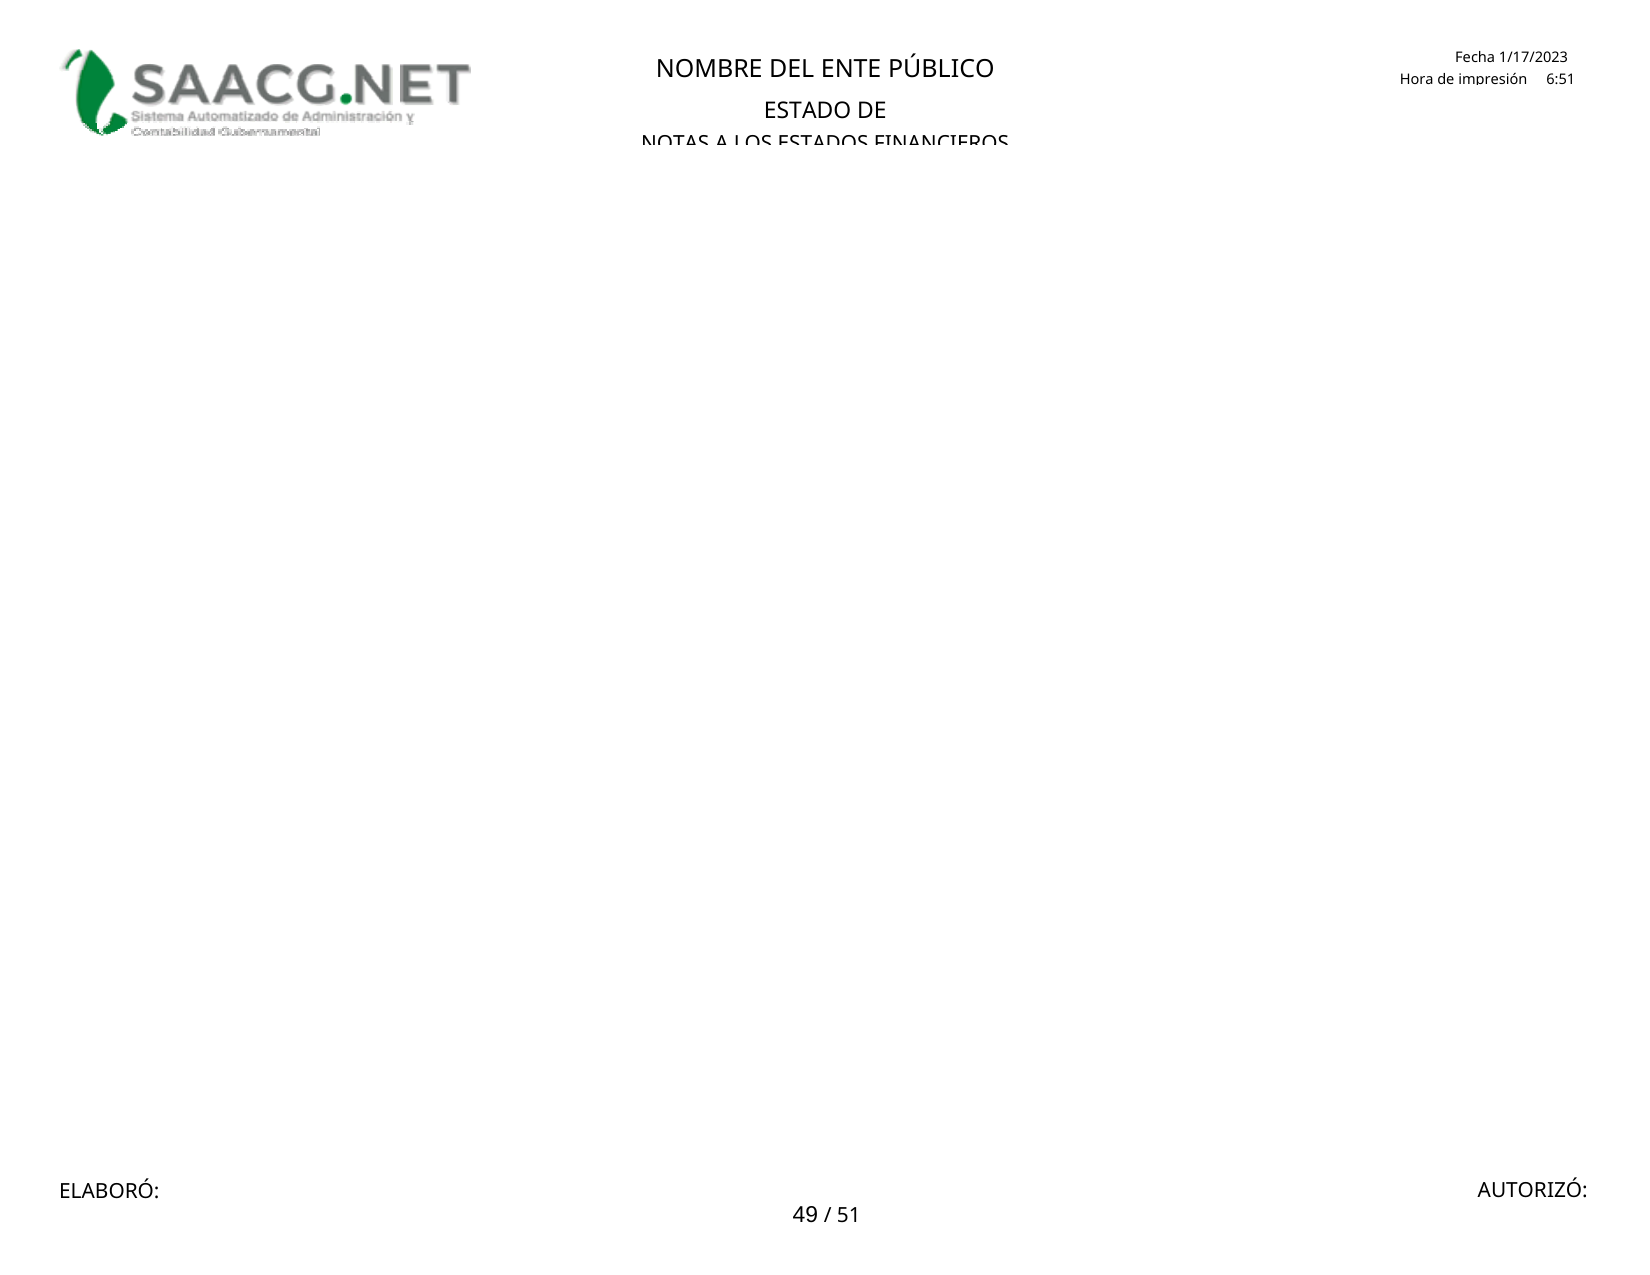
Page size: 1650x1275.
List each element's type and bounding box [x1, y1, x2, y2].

picture [59, 49, 471, 136]
